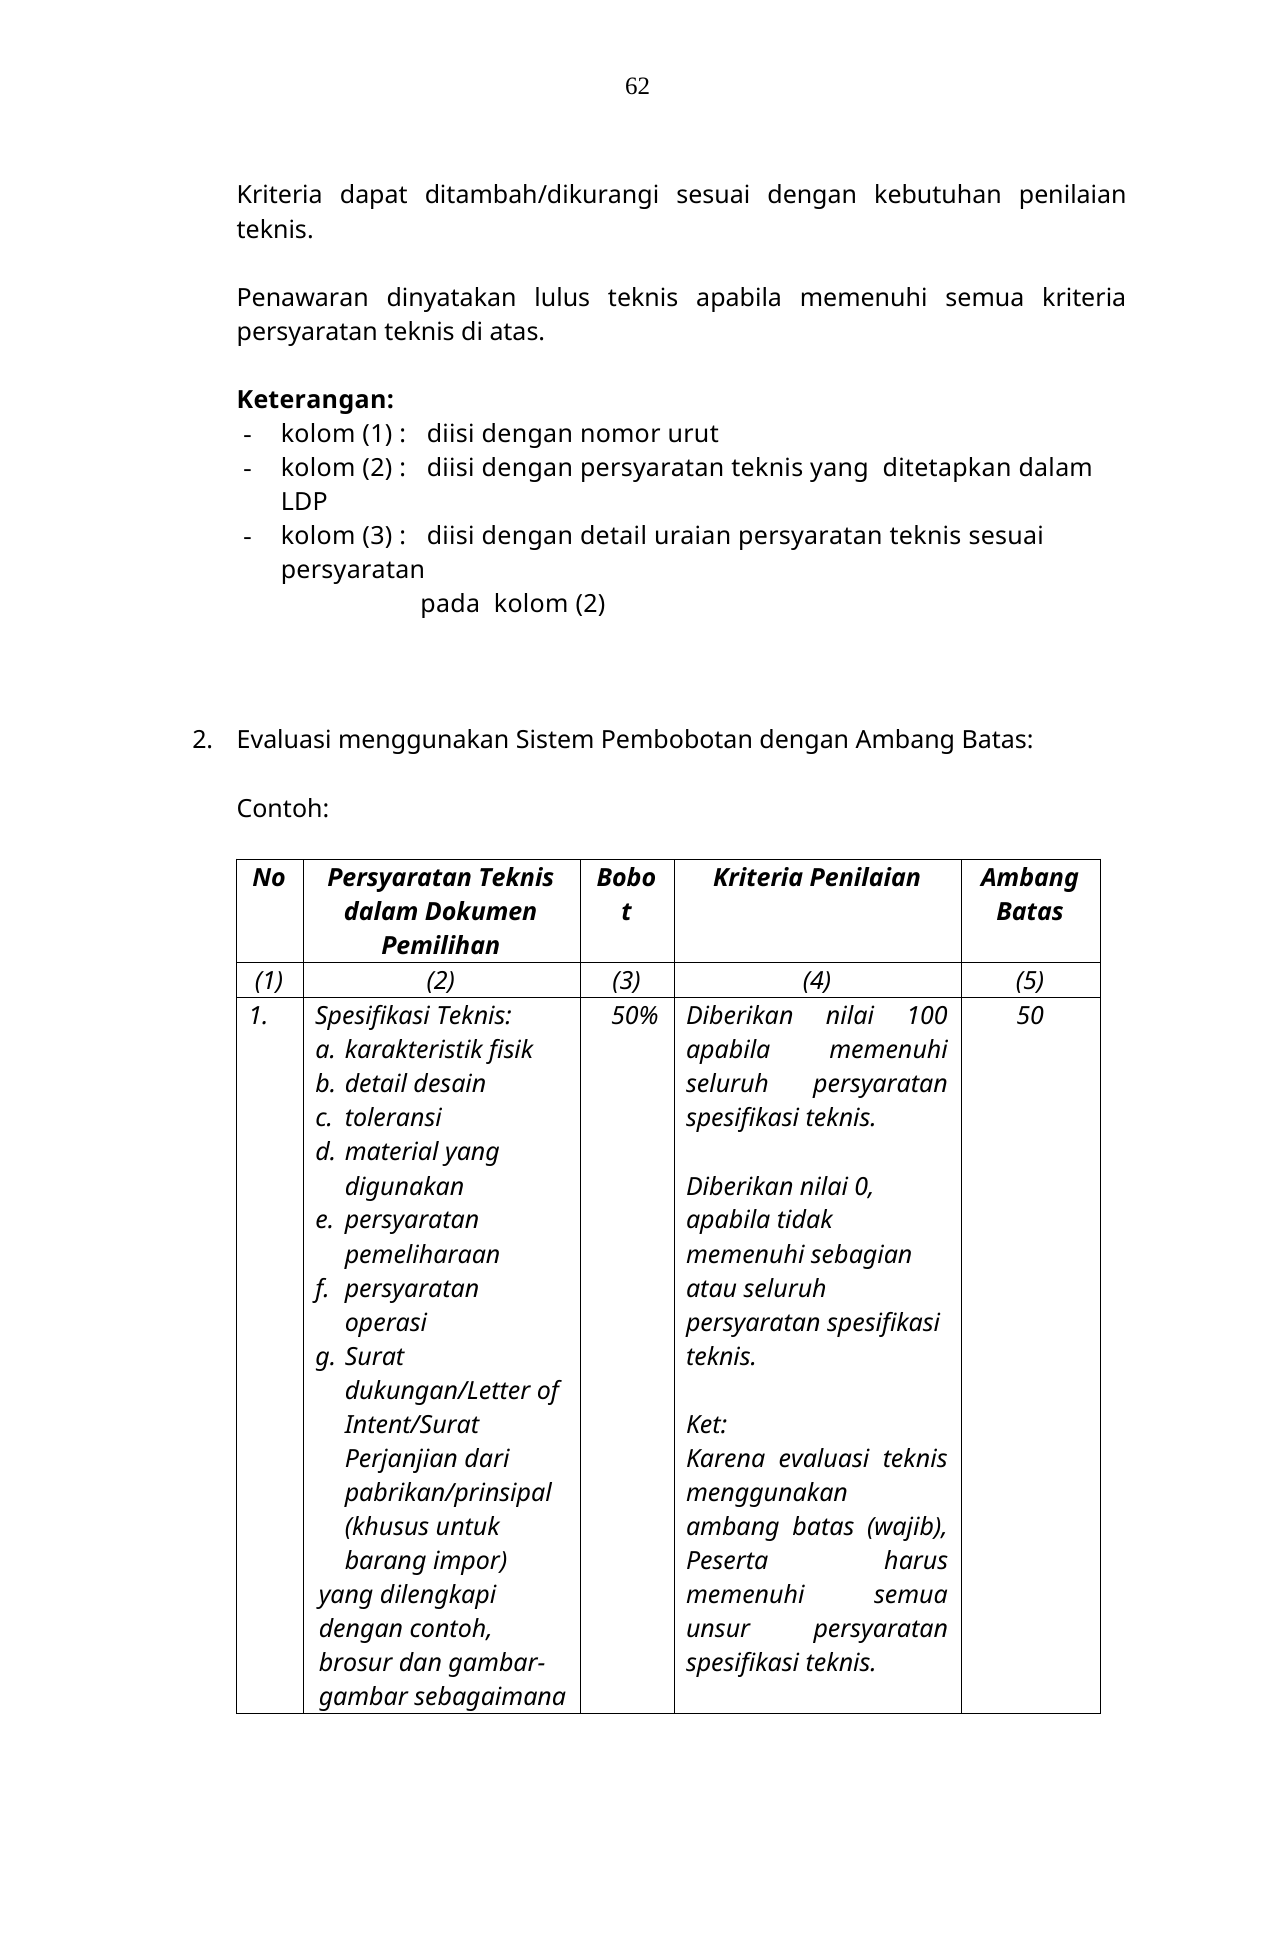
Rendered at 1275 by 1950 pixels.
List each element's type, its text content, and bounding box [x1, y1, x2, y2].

table_header Kriteria Penilaian [675, 860, 961, 962]
table_cell (4) [675, 963, 961, 997]
list Penawaran dinyatakan lulus teknis apabila memenuhi semua kriteria persyaratan teknis di atas. [236, 279, 1127, 347]
table_header Bobot [581, 860, 674, 962]
list kolom (1) : diisi dengan nomor urut [243, 416, 1127, 450]
list Kriteria dapat ditambah/dikurangi sesuai dengan kebutuhan penilaian teknis. [236, 177, 1127, 245]
table_cell 1. [237, 998, 303, 1713]
text Keterangan: [236, 382, 1127, 416]
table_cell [304, 998, 580, 1713]
table_header No [237, 860, 303, 962]
table_header Ambang Batas [962, 860, 1100, 962]
table_header Persyaratan Teknis dalam Dokumen Pemilihan [304, 860, 580, 962]
table_cell (5) [962, 963, 1100, 997]
table_cell (1) [237, 963, 303, 997]
table_cell (2) [304, 963, 580, 997]
table_cell 50 [962, 998, 1100, 1713]
list kolom (3) : diisi dengan detail uraian persyaratan teknis sesuai persyaratan [243, 518, 1127, 586]
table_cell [675, 998, 961, 1713]
table_cell (3) [581, 963, 674, 997]
list Evaluasi menggunakan Sistem Pembobotan dengan Ambang Batas: [192, 722, 1127, 756]
list pada kolom (2) [373, 586, 1127, 620]
list Contoh: [236, 790, 1127, 824]
list kolom (2) : diisi dengan persyaratan teknis yang ditetapkan dalam LDP [243, 450, 1127, 518]
table_cell 50% [581, 998, 674, 1713]
